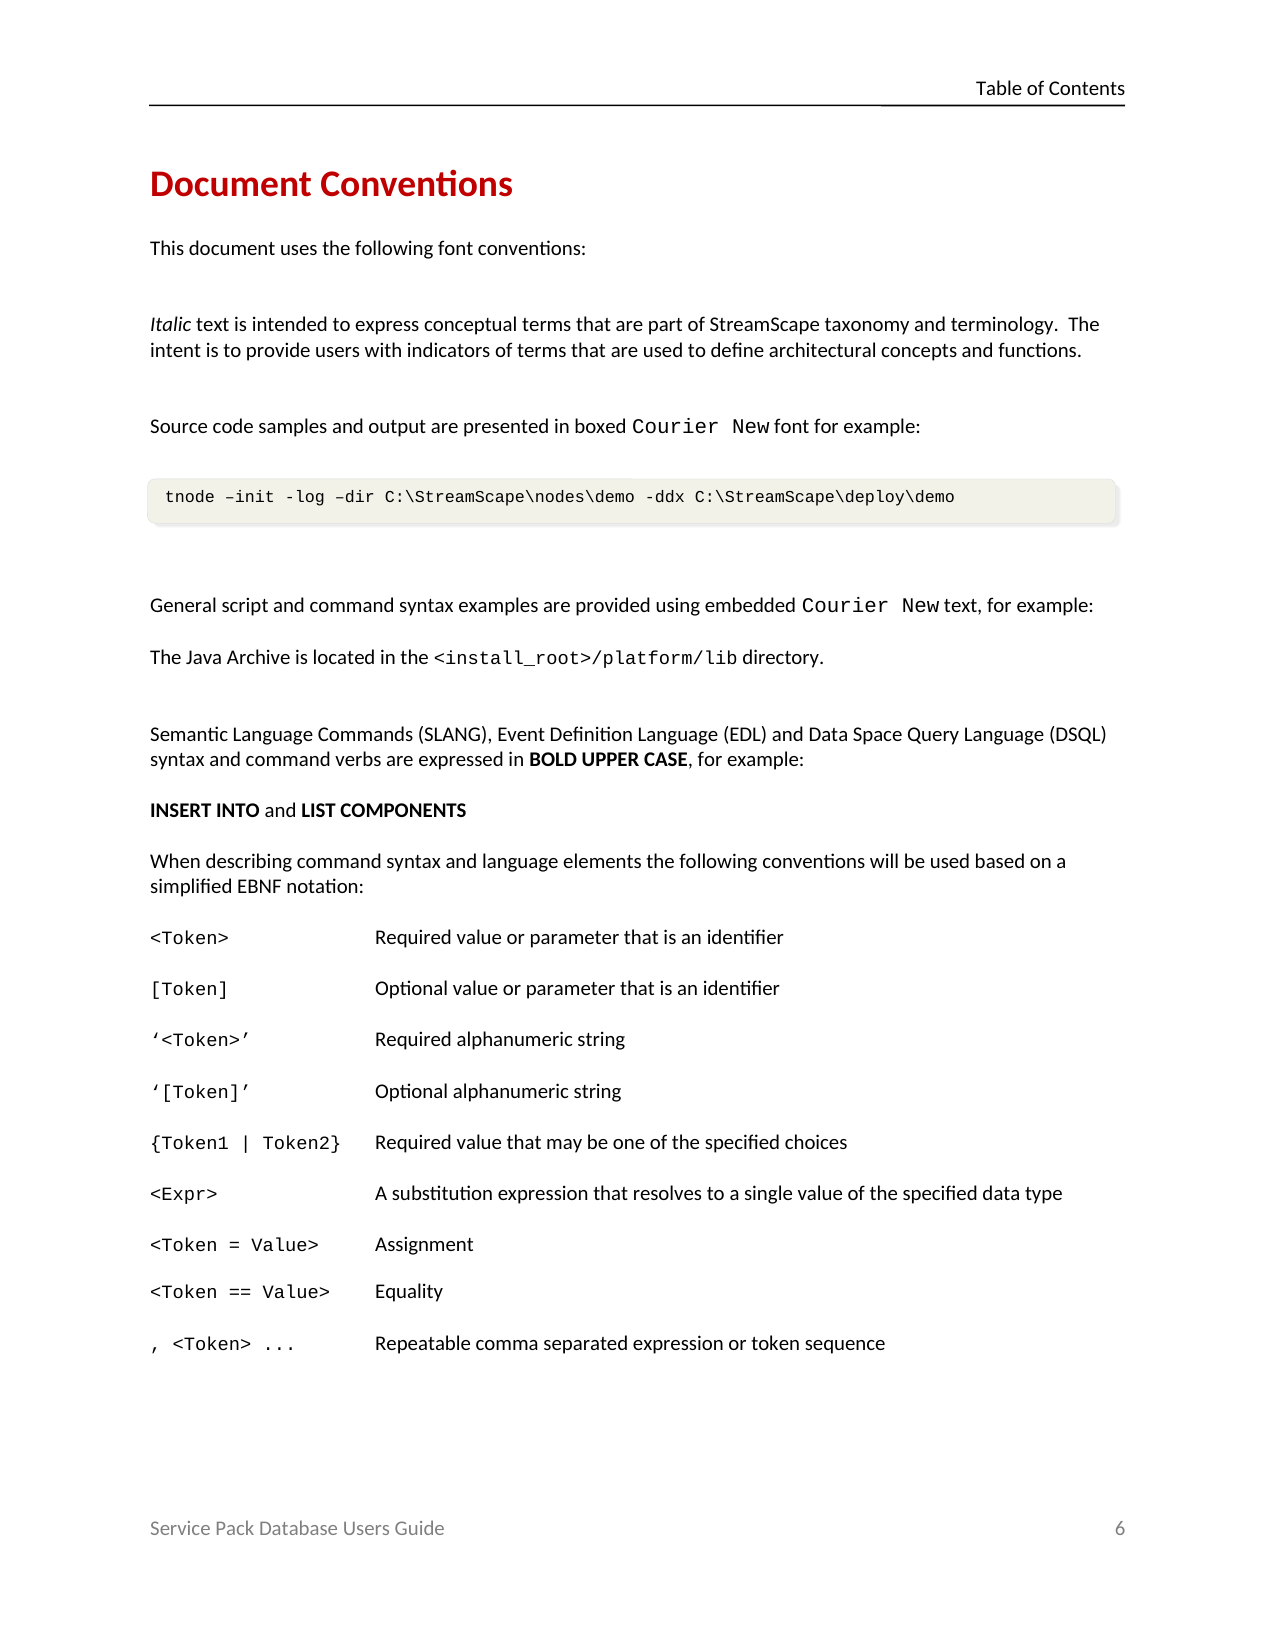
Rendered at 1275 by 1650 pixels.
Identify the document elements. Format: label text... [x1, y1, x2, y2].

text This document uses the following font conventions: [150, 235, 1125, 261]
text , <Token> ... Repeatable comma separated expression or token sequence [150, 1330, 1125, 1356]
text ‘<Token>’ Required alphanumeric string [150, 1027, 1125, 1052]
subtitle Document Conventions [150, 160, 1125, 206]
text <Token = Value> Assignment [150, 1232, 1125, 1257]
text ‘[Token]’ Optional alphanumeric string [150, 1078, 1125, 1104]
text INSERT INTO and LIST COMPONENTS [150, 797, 1125, 822]
text <Token> Required value or parameter that is an identifier [150, 924, 1125, 950]
text When describing command syntax and language elements the following conventions will be used based on a simplified EBNF notation: [150, 848, 1125, 899]
text <Expr> A substitution expression that resolves to a single value of the specified data type [150, 1180, 1125, 1206]
text General script and command syntax examples are provided using embedded Courier New text, for example: [150, 592, 1125, 619]
text <Token == Value> Equality [150, 1279, 1125, 1304]
text The Java Archive is located in the <install_root>/platform/lib directory. [150, 644, 1125, 670]
text Semantic Language Commands (SLANG), Event Definition Language (EDL) and Data Space Query Language (DSQL) syntax and command verbs are expressed in BOLD UPPER CASE, for example: [150, 721, 1125, 772]
text Source code samples and output are presented in boxed Courier New font for example: [150, 413, 1125, 440]
text [Token] Optional value or parameter that is an identifier [150, 975, 1125, 1001]
text Italic text is intended to express conceptual terms that are part of StreamScape taxonomy and terminology. The intent is to provide users with indicators of terms that are used to define architectural concepts and functions. [150, 312, 1125, 362]
text {Token1 | Token2} Required value that may be one of the specified choices [150, 1129, 1125, 1155]
